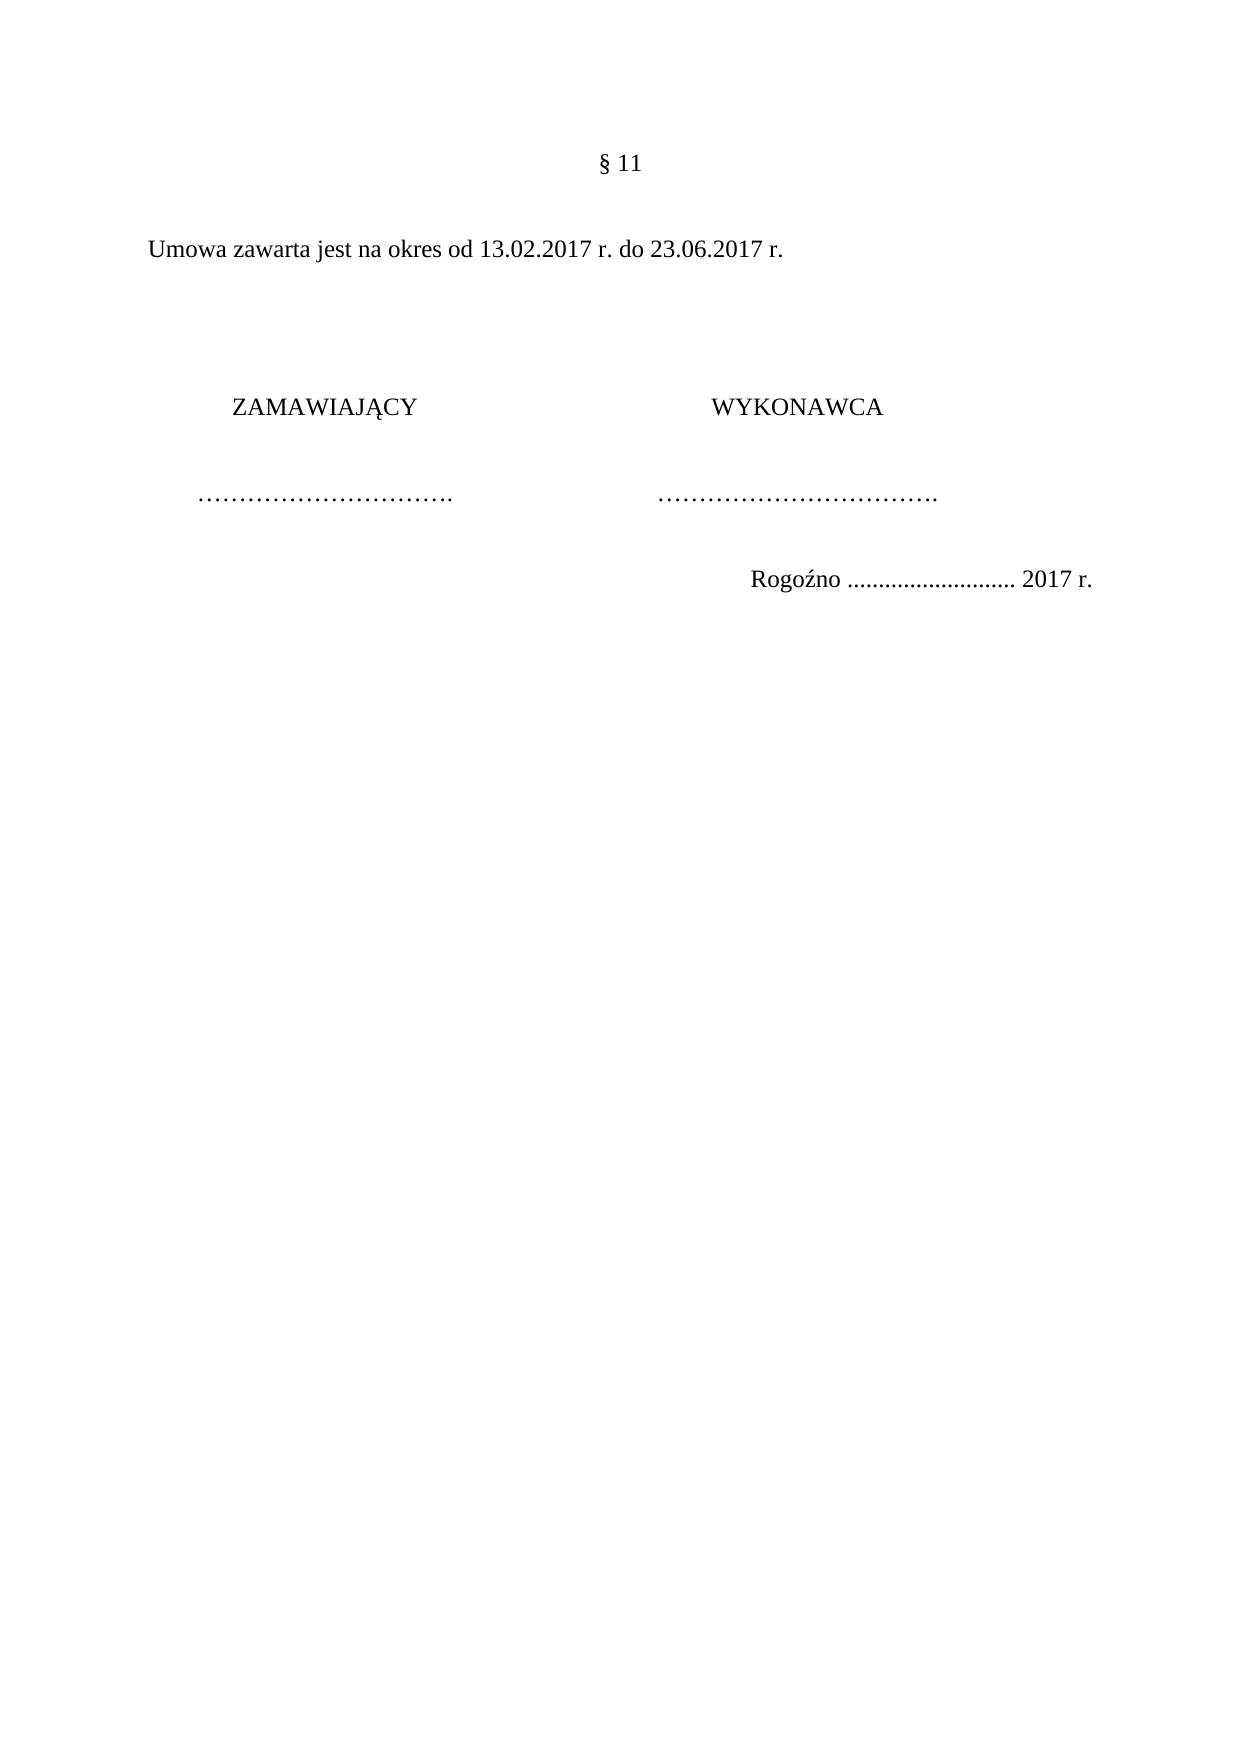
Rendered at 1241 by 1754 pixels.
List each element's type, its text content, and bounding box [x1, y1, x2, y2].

text § 11 [148, 148, 1093, 176]
text Umowa zawarta jest na okres od 13.02.2017 r. do 23.06.2017 r. [148, 234, 1093, 263]
text …………………………. ……………………………. [148, 478, 1093, 507]
text ZAMAWIAJĄCY WYKONAWCA [148, 392, 1093, 421]
text Rogoźno ........................... 2017 r.Załącznik nr 7 [148, 564, 1093, 593]
